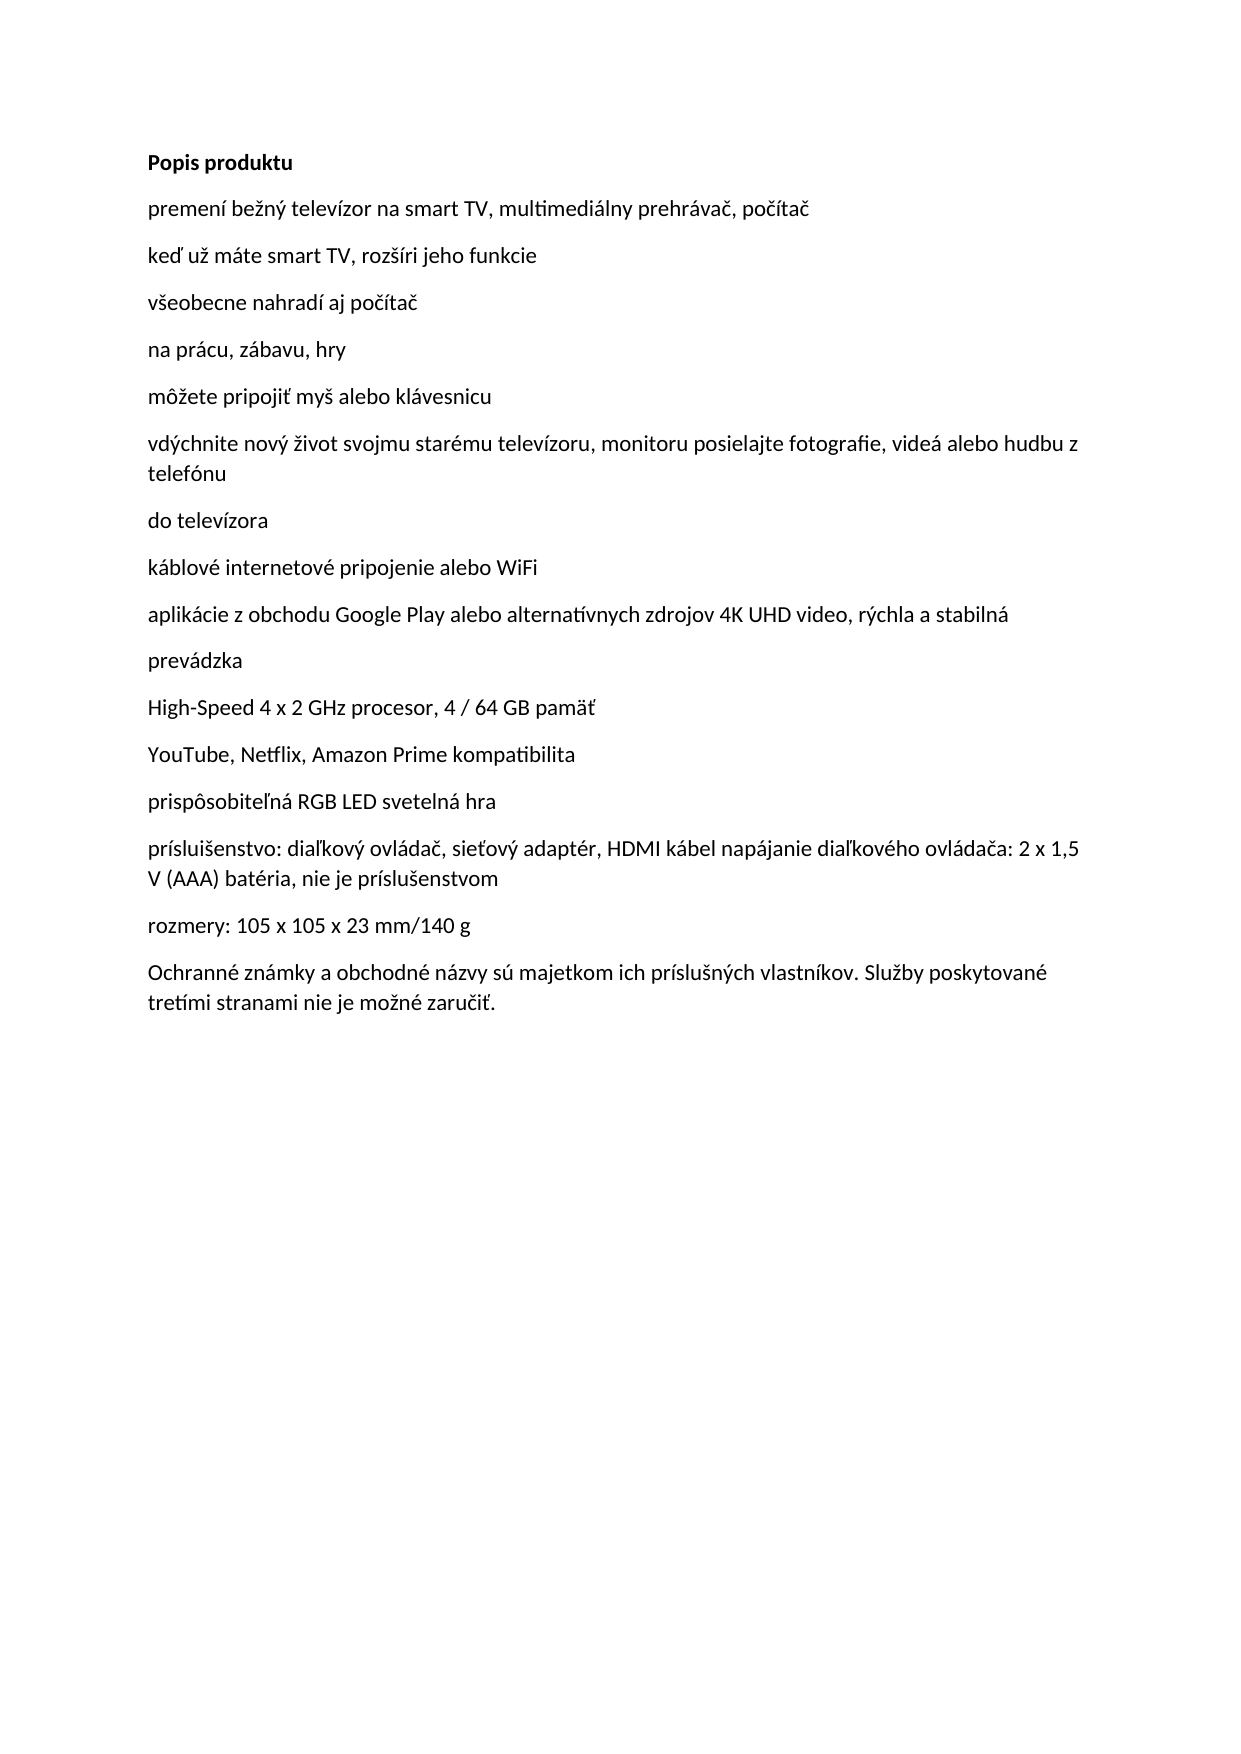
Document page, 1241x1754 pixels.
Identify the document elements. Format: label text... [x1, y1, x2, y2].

text prevádzka [148, 647, 1093, 674]
text káblové internetové pripojenie alebo WiFi [148, 553, 1093, 581]
text prispôsobiteľná RGB LED svetelná hra [148, 787, 1093, 815]
text môžete pripojiť myš alebo klávesnicu [148, 382, 1093, 410]
text Ochranné známky a obchodné názvy sú majetkom ich príslušných vlastníkov. Služby poskytované tretími stranami nie je možné zaručiť. [148, 958, 1093, 1016]
text všeobecne nahradí aj počítač [148, 288, 1093, 316]
text aplikácie z obchodu Google Play alebo alternatívnych zdrojov 4K UHD video, rýchla a stabilná [148, 600, 1093, 628]
text keď už máte smart TV, rozšíri jeho funkcie [148, 241, 1093, 269]
text vdýchnite nový život svojmu starému televízoru, monitoru posielajte fotografie, videá alebo hudbu z telefónu [148, 429, 1093, 487]
text Popis produktu [148, 148, 1093, 176]
text YouTube, Netflix, Amazon Prime kompatibilita [148, 740, 1093, 768]
text premení bežný televízor na smart TV, multimediálny prehrávač, počítač [148, 194, 1093, 222]
text High-Speed 4 x 2 GHz procesor, 4 / 64 GB pamäť [148, 693, 1093, 721]
text prísluišenstvo: diaľkový ovládač, sieťový adaptér, HDMI kábel napájanie diaľkového ovládača: 2 x 1,5 V (AAA) batéria, nie je príslušenstvom [148, 834, 1093, 892]
text rozmery: 105 x 105 x 23 mm/140 g [148, 911, 1093, 939]
text na prácu, zábavu, hry [148, 335, 1093, 363]
text do televízora [148, 506, 1093, 534]
